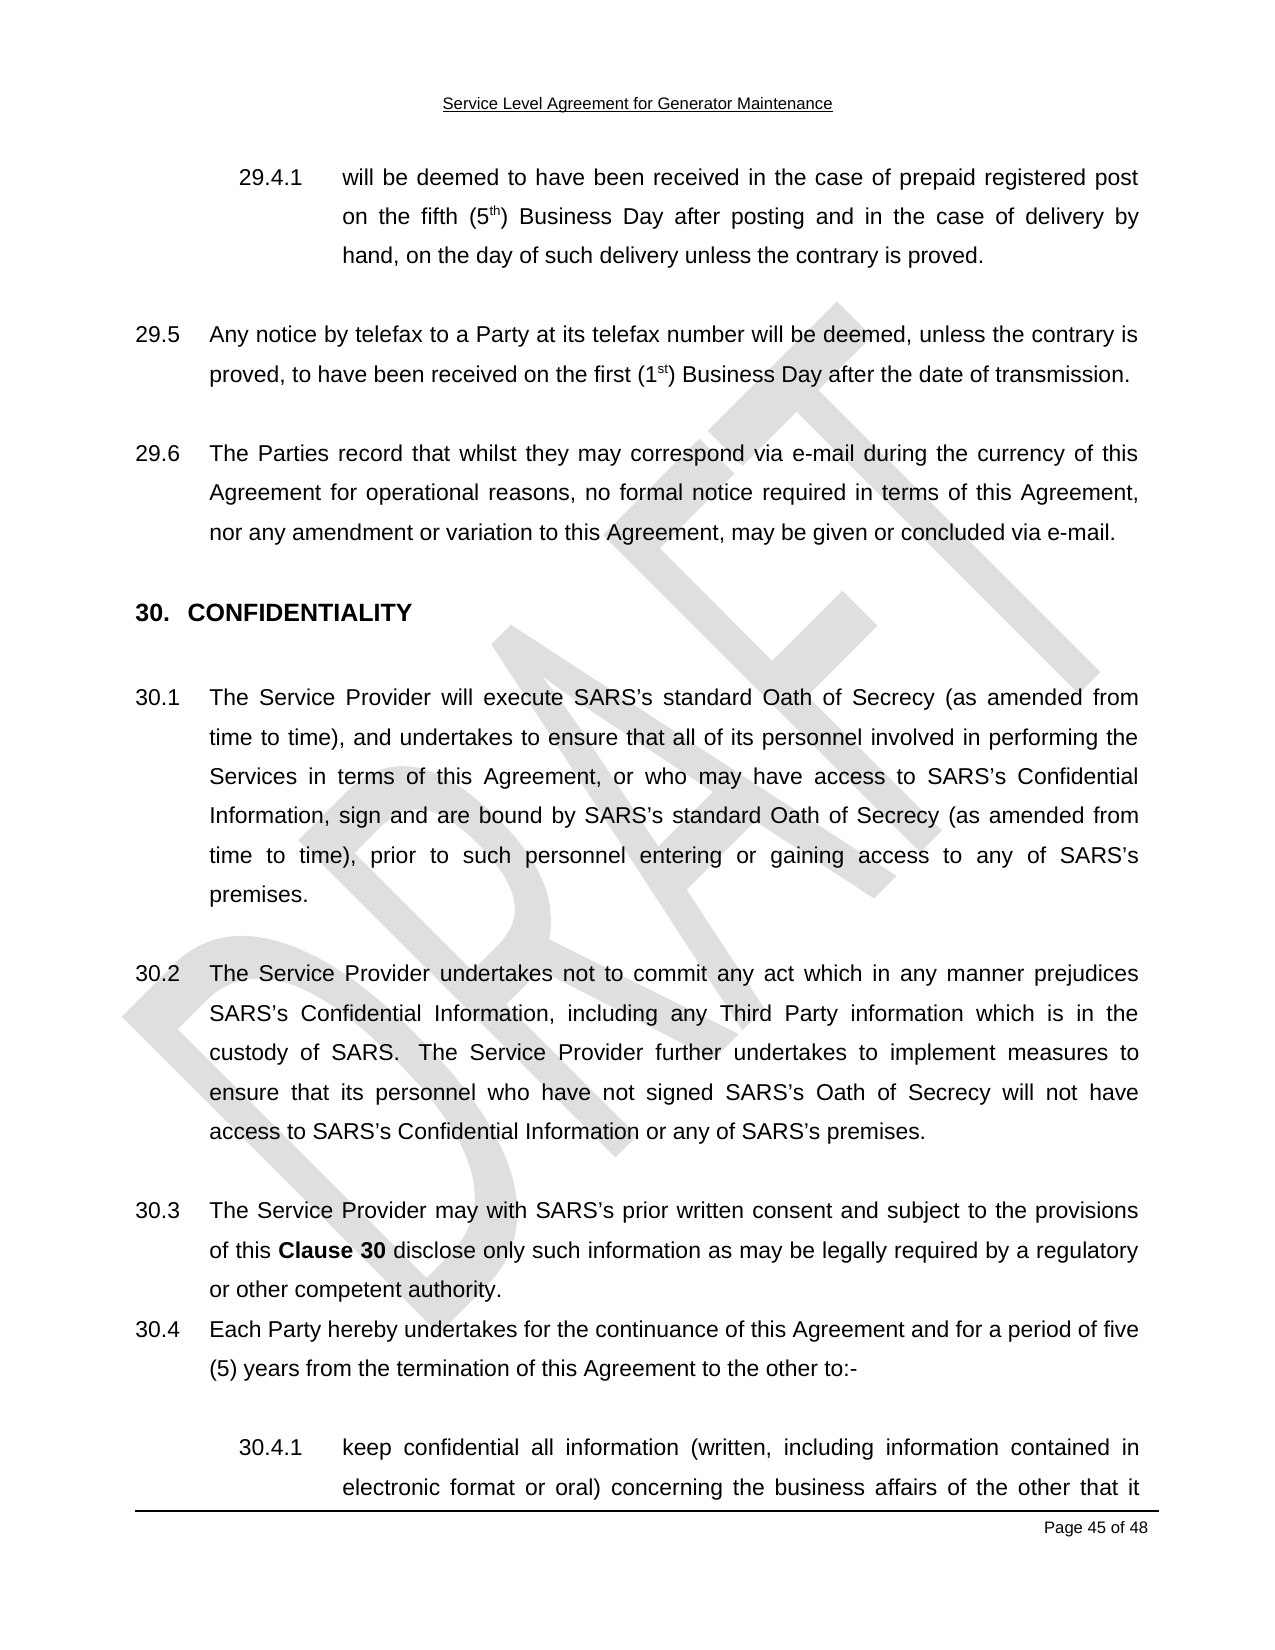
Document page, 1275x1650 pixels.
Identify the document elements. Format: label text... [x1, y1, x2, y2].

subtitle Any notice by telefax to a Party at its telefax number will be deemed, unless the contrary is proved, to have been received on the first (1st) Business Day after the date of transmission. [135, 321, 1140, 387]
subtitle Confidentiality [135, 598, 1140, 627]
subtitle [239, 1434, 1140, 1500]
subtitle The Service Provider may with SARS’s prior written consent and subject to the provisions of this Clause 30 disclose only such information as may be legally required by a regulatory or other competent authority. [135, 1197, 1140, 1303]
subtitle will be deemed to have been received in the case of prepaid registered post on the fifth (5th) Business Day after posting and in the case of delivery by hand, on the day of such delivery unless the contrary is proved. [239, 163, 1140, 269]
subtitle The Service Provider undertakes not to commit any act which in any manner prejudices SARS’s Confidential Information, including any Third Party information which is in the custody of SARS. The Service Provider further undertakes to implement measures to ensure that its personnel who have not signed SARS’s Oath of Secrecy will not have access to SARS’s Confidential Information or any of SARS’s premises. [135, 960, 1140, 1145]
subtitle The Service Provider will execute SARS’s standard Oath of Secrecy (as amended from time to time), and undertakes to ensure that all of its personnel involved in performing the Services in terms of this Agreement, or who may have access to SARS’s Confidential Information, sign and are bound by SARS’s standard Oath of Secrecy (as amended from time to time), prior to such personnel entering or gaining access to any of SARS’s premises. [135, 684, 1140, 908]
subtitle Each Party hereby undertakes for the continuance of this Agreement and for a period of five (5) years from the termination of this Agreement to the other to:- [135, 1316, 1140, 1382]
subtitle The Parties record that whilst they may correspond via e-mail during the currency of this Agreement for operational reasons, no formal notice required in terms of this Agreement, nor any amendment or variation to this Agreement, may be given or concluded via e-mail. [135, 440, 1140, 545]
